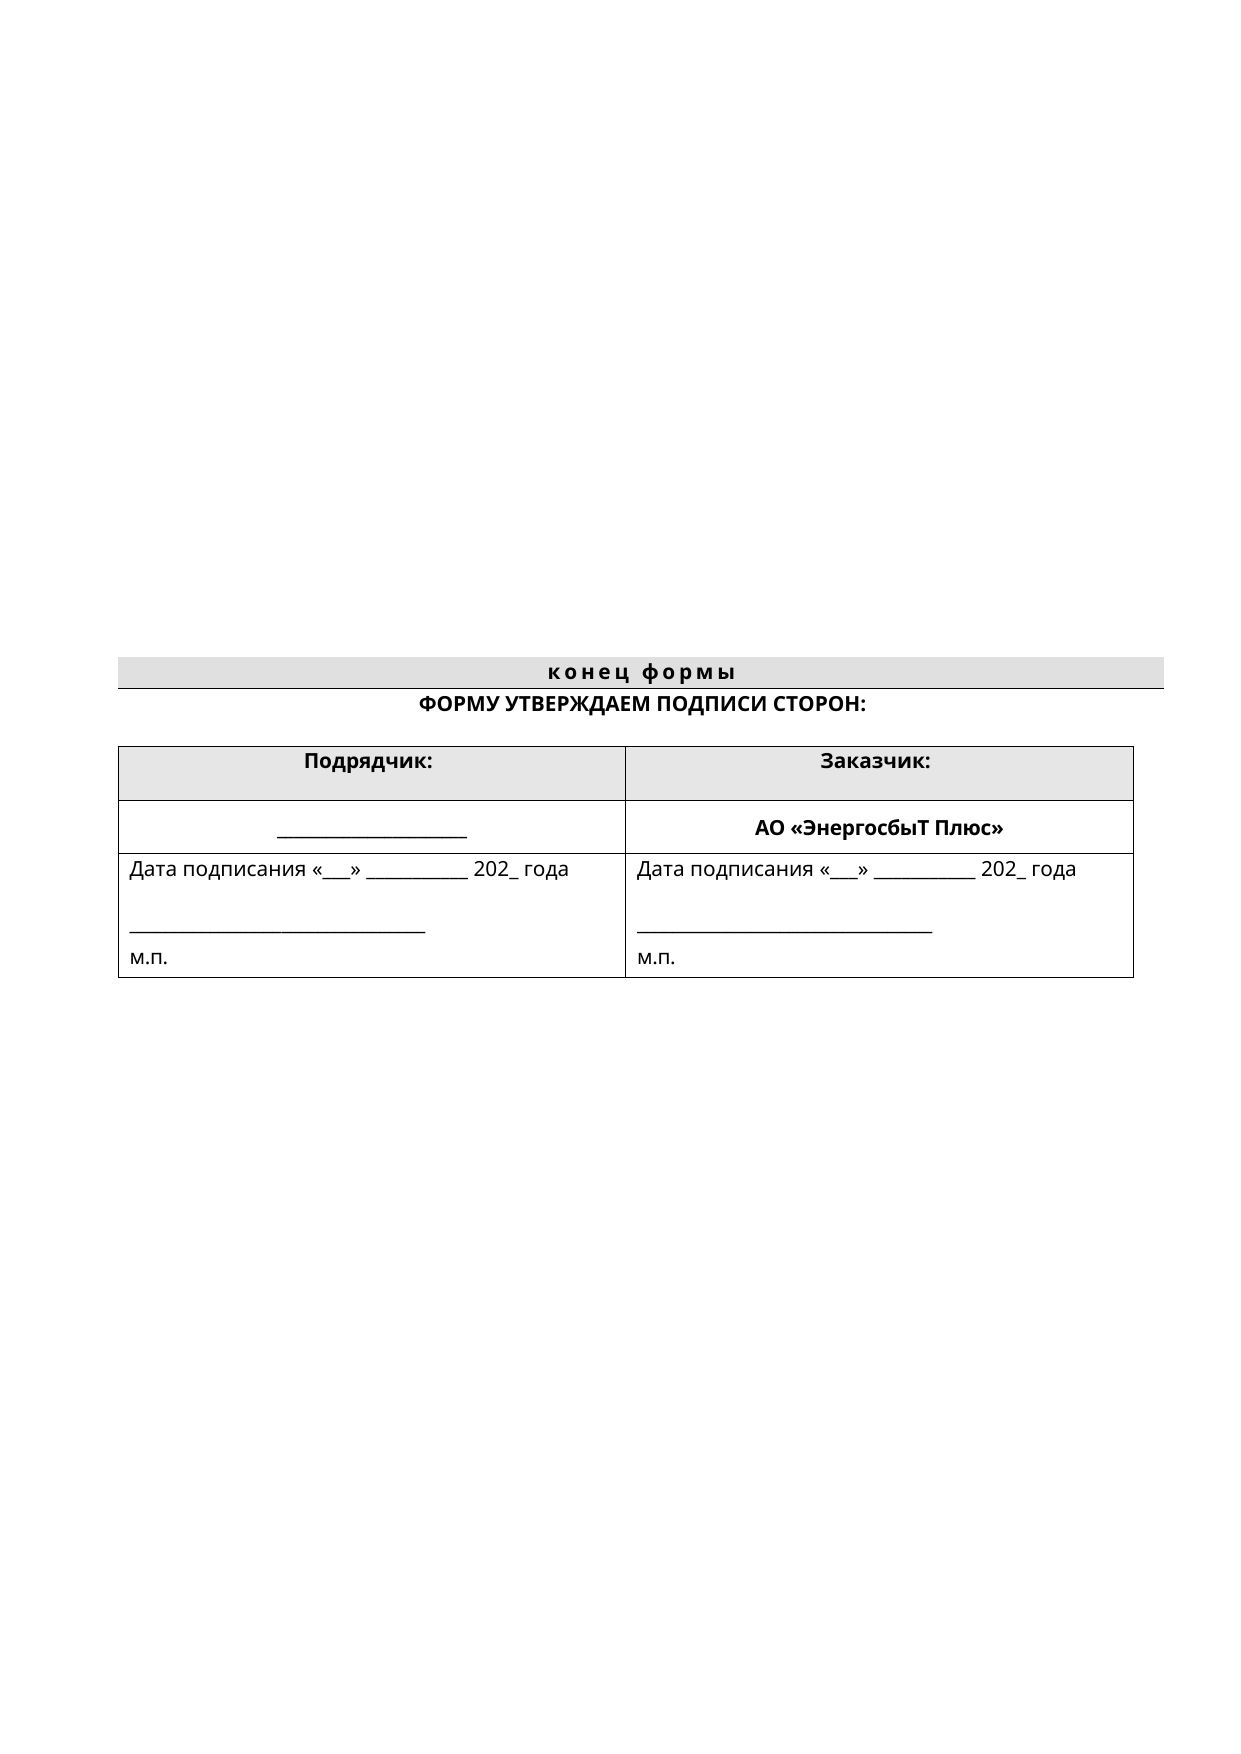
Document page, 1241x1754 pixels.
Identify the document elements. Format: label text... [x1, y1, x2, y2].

table_header Заказчик: [626, 747, 1133, 800]
table_cell _______________________ [119, 801, 625, 853]
text конец формы [118, 657, 1164, 688]
table_cell Дата подписания «___» ___________ 202_ года _________________________________ м.п. [119, 854, 625, 977]
table_cell Дата подписания «___» ___________ 202_ года _________________________________ м.п. [626, 854, 1133, 977]
table_header Подрядчик: [119, 747, 625, 800]
text ФОРМУ УТВЕРЖДАЕМ ПОДПИСИ СТОРОН: [118, 689, 1167, 717]
table_cell АО «ЭнергосбыТ Плюс» [626, 801, 1133, 853]
